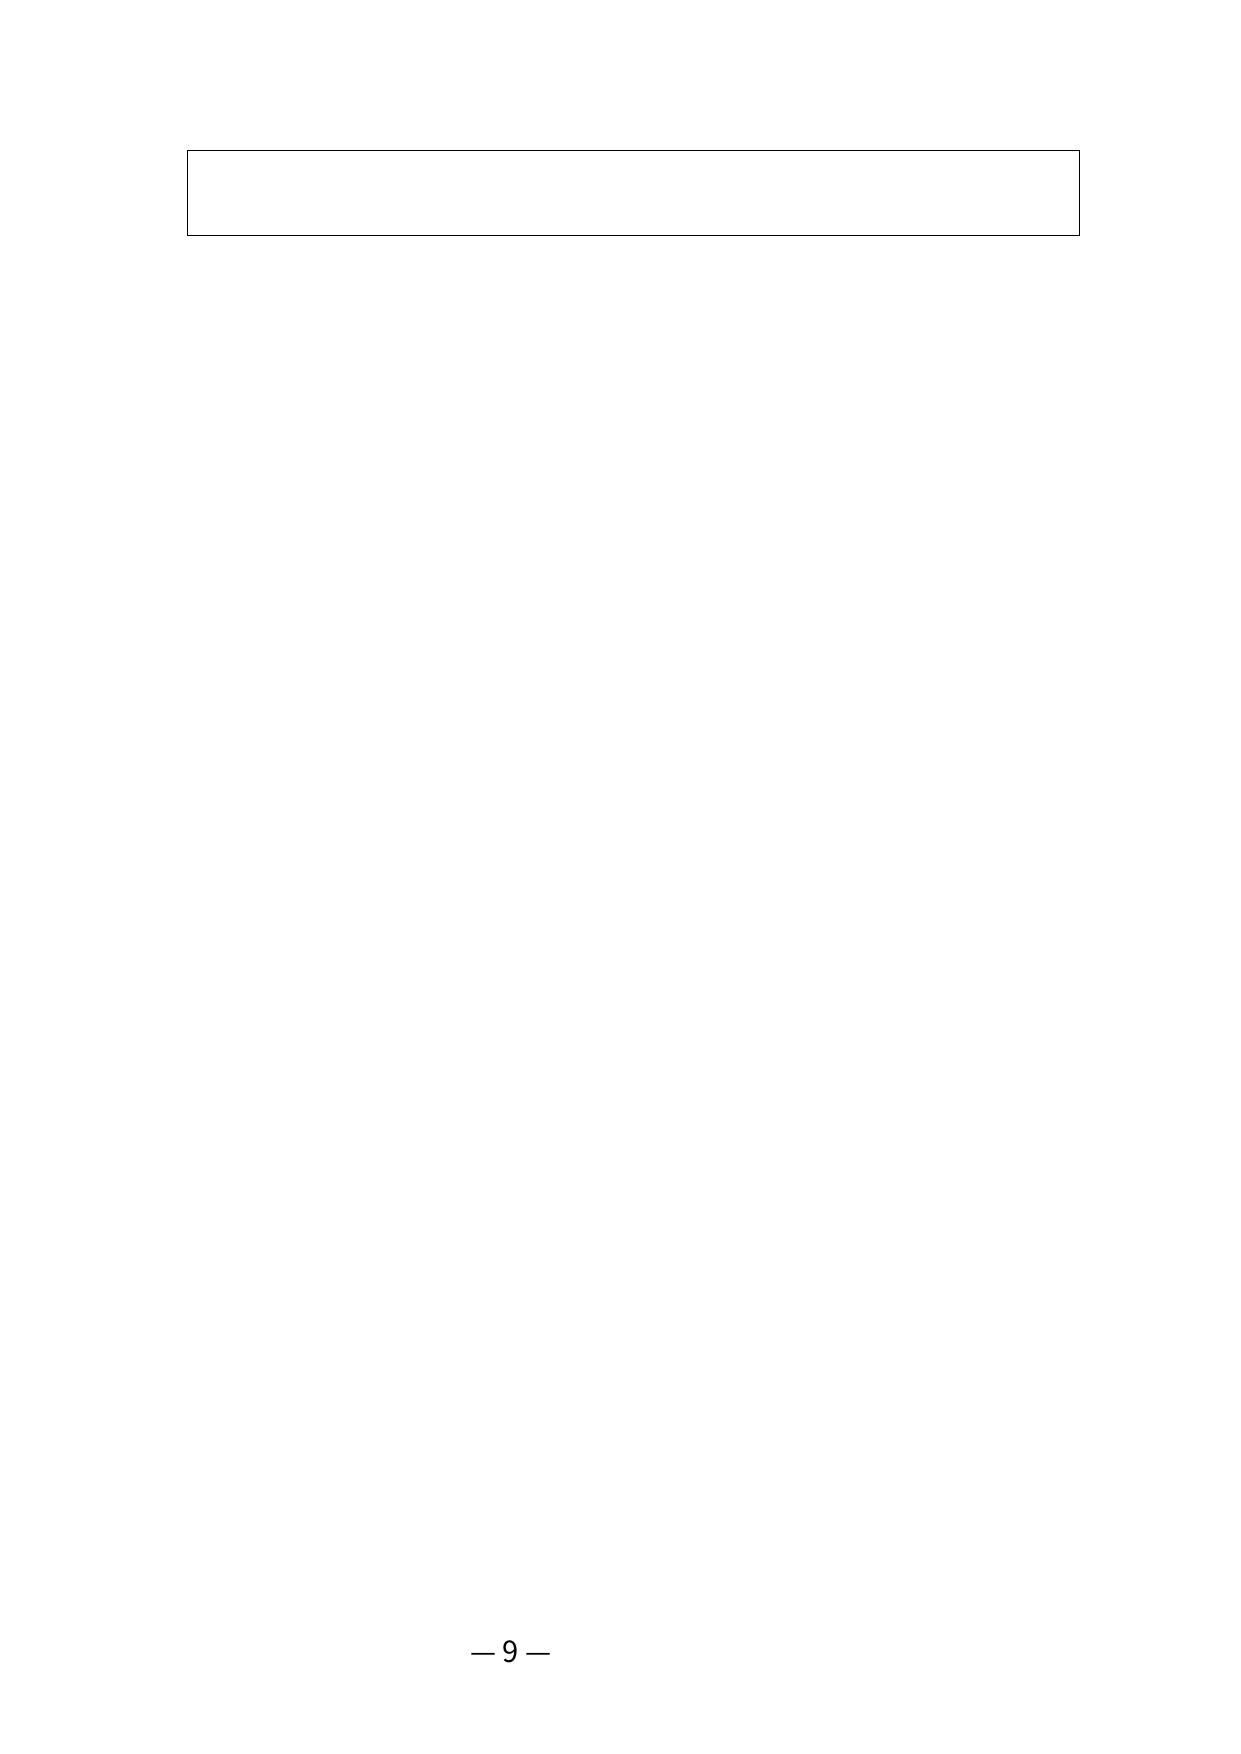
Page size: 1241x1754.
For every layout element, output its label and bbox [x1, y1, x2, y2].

table_cell [188, 151, 1079, 235]
